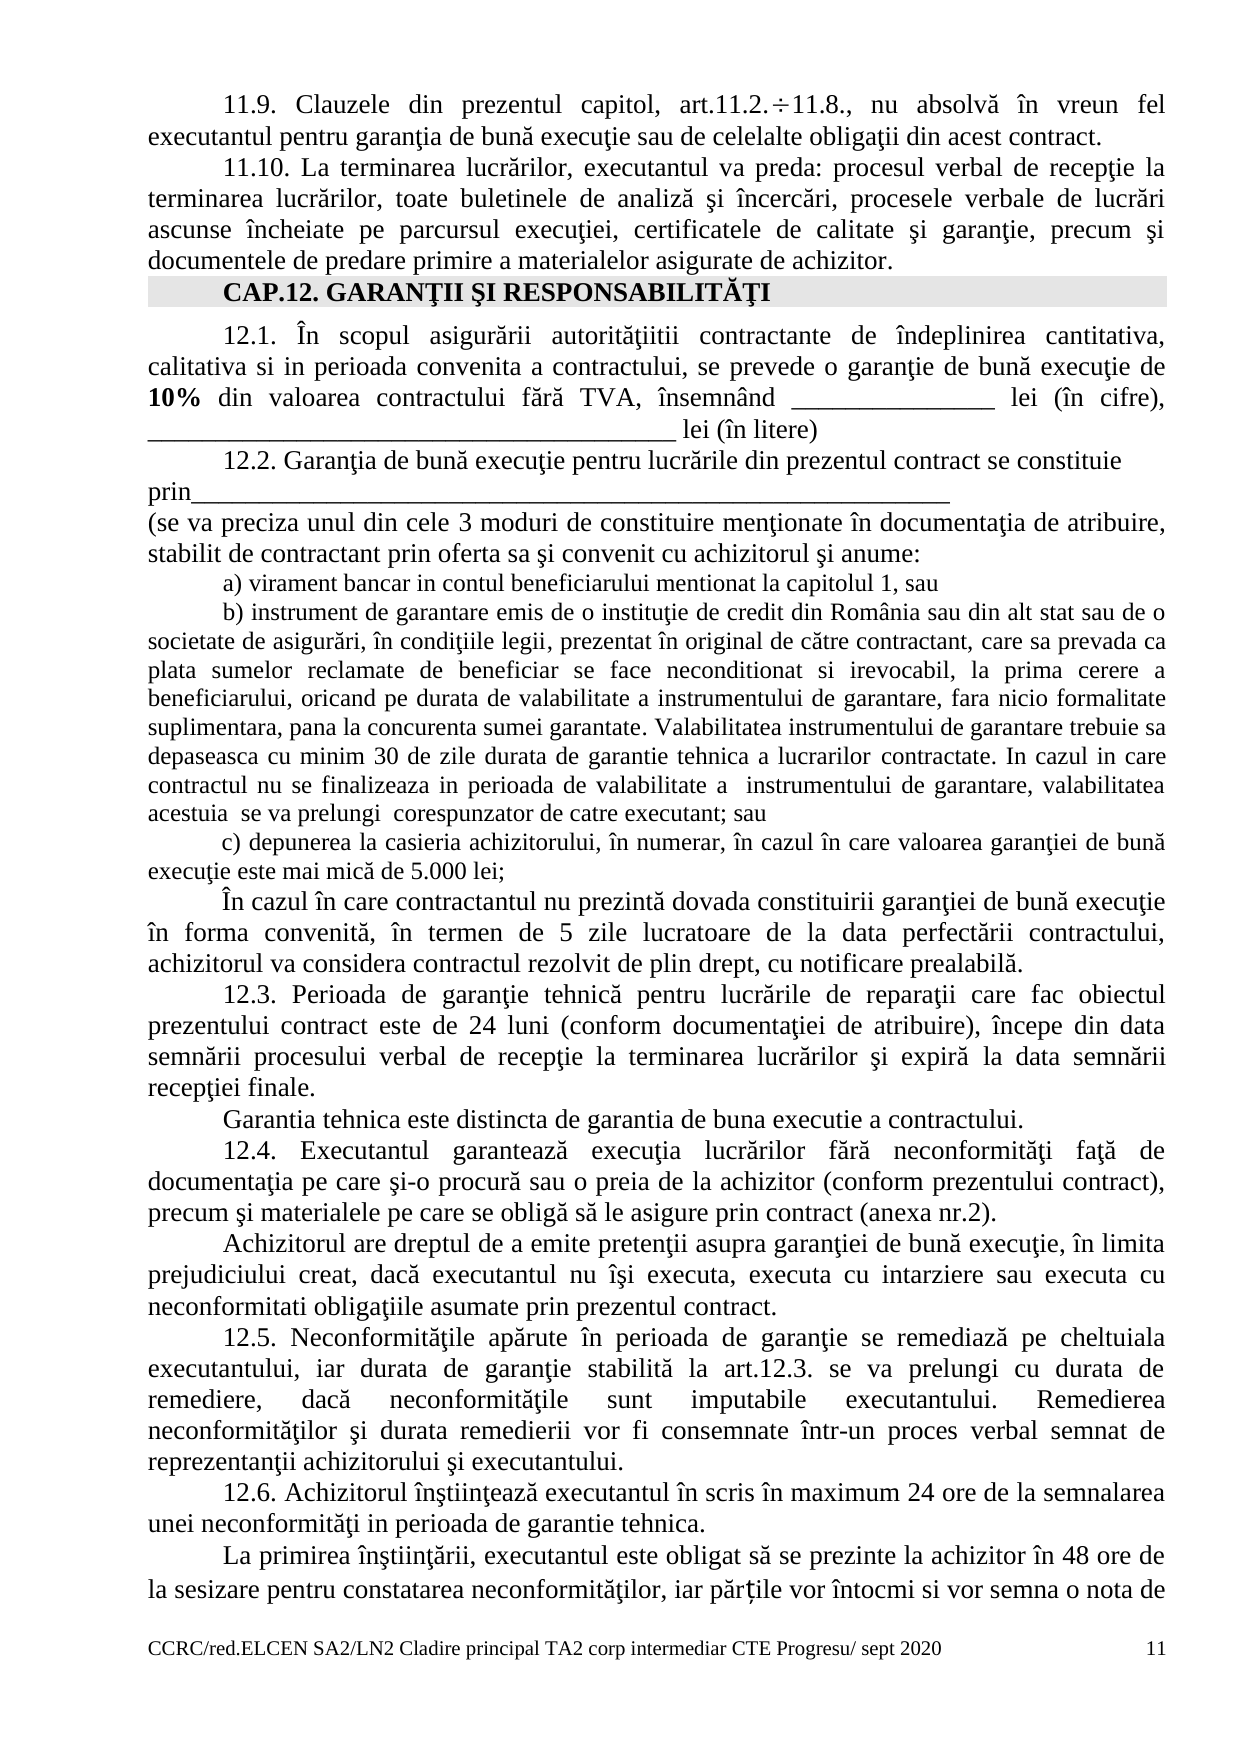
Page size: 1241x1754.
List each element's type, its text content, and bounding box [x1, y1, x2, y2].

text (se va preciza unul din cele 3 moduri de constituire menţionate în documentaţia de atribuire, stabilit de contractant prin oferta sa şi convenit cu achizitorul şi anume: [148, 506, 1167, 568]
text 12.3. Perioada de garanţie tehnică pentru lucrările de reparaţii care fac obiectul prezentului contract este de 24 luni (conform documentaţiei de atribuire), începe din data semnării procesului verbal de recepţie la terminarea lucrărilor şi expiră la data semnării recepţiei finale. [148, 978, 1167, 1103]
text CAP.12. GARANŢII ŞI RESPONSABILITĂŢI [148, 276, 1167, 307]
text b) instrument de garantare emis de o instituţie de credit din România sau din alt stat sau de o societate de asigurări, în condiţiile legii, prezentat în original de către contractant, care sa prevada ca plata sumelor reclamate de beneficiar se face neconditionat si irevocabil, la prima cerere a beneficiarului, oricand pe durata de valabilitate a instrumentului de garantare, fara nicio formalitate suplimentara, pana la concurenta sumei garantate. Valabilitatea instrumentului de garantare trebuie sa depaseasca cu minim 30 de zile durata de garantie tehnica a lucrarilor contractate. In cazul in care contractul nu se finalizeaza in perioada de valabilitate a instrumentului de garantare, valabilitatea acestuia se va prelungi corespunzator de catre executant; sau [148, 597, 1167, 827]
text 11.9. Clauzele din prezentul capitol, art.11.2.11.8., nu absolvă în vreun fel executantul pentru garanţia de bună execuţie sau de celelalte obligaţii din acest contract. [148, 89, 1167, 151]
text a) virament bancar in contul beneficiarului mentionat la capitolul 1, sau [148, 568, 1167, 597]
text 12.1. În scopul asigurării autorităţiitii contractante de îndeplinirea cantitativa, calitativa si in perioada convenita a contractului, se prevede o garanţie de bună execuţie de 10% din valoarea contractului fără TVA, însemnând _______________ lei (în cifre), _______________________________________ lei (în litere) [148, 319, 1167, 444]
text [148, 1539, 1167, 1607]
text 12.2. Garanţia de bună execuţie pentru lucrările din prezentul contract se constituie prin________________________________________________________ [148, 444, 1167, 506]
text 12.6. Achizitorul înştiinţează executantul în scris în maximum 24 ore de la semnalarea unei neconformităţi in perioada de garantie tehnica. [148, 1476, 1167, 1539]
text c) depunerea la casieria achizitorului, în numerar, în cazul în care valoarea garanţiei de bună execuţie este mai mică de 5.000 lei; [148, 827, 1167, 885]
text Garantia tehnica este distincta de garantia de buna executie a contractului. [148, 1103, 1167, 1134]
text În cazul în care contractantul nu prezintă dovada constituirii garanţiei de bună execuţie în forma convenită, în termen de 5 zile lucratoare de la data perfectării contractului, achizitorul va considera contractul rezolvit de plin drept, cu notificare prealabilă. [148, 885, 1167, 978]
text 12.4. Executantul garantează execuţia lucrărilor fără neconformităţi faţă de documentaţia pe care şi-o procură sau o preia de la achizitor (conform prezentului contract), precum şi materialele pe care se obligă să le asigure prin contract (anexa nr.2). [148, 1134, 1167, 1227]
text 12.5. Neconformităţile apărute în perioada de garanţie se remediază pe cheltuiala executantului, iar durata de garanţie stabilită la art.12.3. se va prelungi cu durata de remediere, dacă neconformităţile sunt imputabile executantului. Remedierea neconformităţilor şi durata remedierii vor fi consemnate într-un proces verbal semnat de reprezentanţii achizitorului şi executantului. [148, 1321, 1167, 1476]
text Achizitorul are dreptul de a emite pretenţii asupra garanţiei de bună execuţie, în limita prejudiciului creat, dacă executantul nu îşi executa, executa cu intarziere sau executa cu neconformitati obligaţiile asumate prin prezentul contract. [148, 1227, 1167, 1321]
text 11.10. La terminarea lucrărilor, executantul va preda: procesul verbal de recepţie la terminarea lucrărilor, toate buletinele de analiză şi încercări, procesele verbale de lucrări ascunse încheiate pe parcursul execuţiei, certificatele de calitate şi garanţie, precum şi documentele de predare primire a materialelor asigurate de achizitor. [148, 151, 1167, 276]
